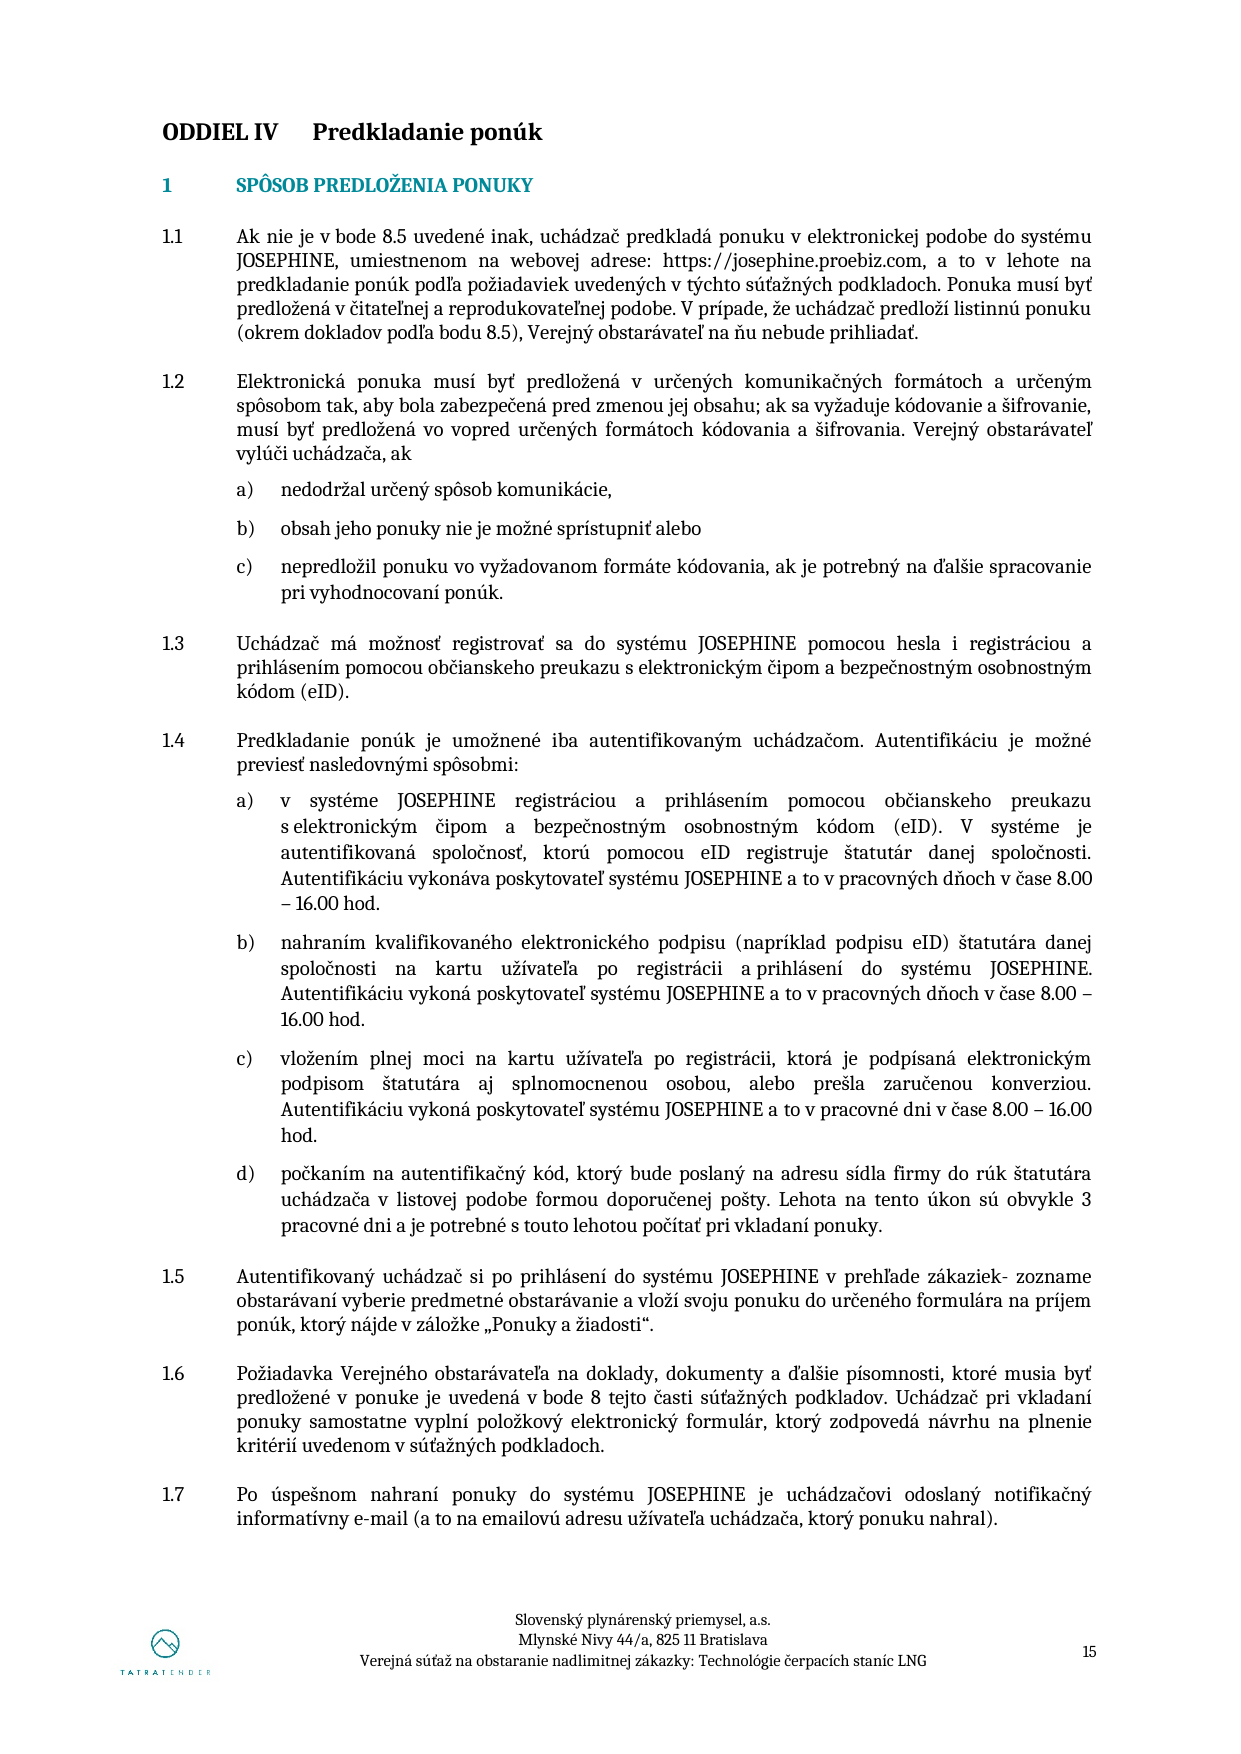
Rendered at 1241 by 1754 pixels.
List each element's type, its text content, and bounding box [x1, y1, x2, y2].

subtitle vložením plnej moci na kartu užívateľa po registrácii, ktorá je podpísaná elektronickým podpisom štatutára aj splnomocnenou osobou, alebo prešla zaručenou konverziou. Autentifikáciu vykoná poskytovateľ systému JOSEPHINE a to v pracovné dni v čase 8.00 – 16.00 hod. [236, 1046, 1093, 1148]
subtitle nepredložil ponuku vo vyžadovanom formáte kódovania, ak je potrebný na ďalšie spracovanie pri vyhodnocovaní ponúk. [236, 555, 1093, 604]
subtitle Predkladanie ponúk [162, 118, 1093, 147]
subtitle Autentifikovaný uchádzač si po prihlásení do systému JOSEPHINE v prehľade zákaziek- zozname obstarávaní vyberie predmetné obstarávanie a vloží svoju ponuku do určeného formulára na príjem ponúk, ktorý nájde v záložke „Ponuky a žiadosti“. [162, 1264, 1093, 1336]
subtitle Elektronická ponuka musí byť predložená v určených komunikačných formátoch a určeným spôsobom tak, aby bola zabezpečená pred zmenou jej obsahu; ak sa vyžaduje kódovanie a šifrovanie, musí byť predložená vo vopred určených formátoch kódovania a šifrovania. Verejný obstarávateľ vylúči uchádzača, ak [162, 370, 1093, 466]
subtitle Uchádzač má možnosť registrovať sa do systému JOSEPHINE pomocou hesla i registráciou a prihlásením pomocou občianskeho preukazu s elektronickým čipom a bezpečnostným osobnostným kódom (eID). [162, 631, 1093, 703]
subtitle počkaním na autentifikačný kód, ktorý bude poslaný na adresu sídla firmy do rúk štatutára uchádzača v listovej podobe formou doporučenej pošty. Lehota na tento úkon sú obvykle 3 pracovné dni a je potrebné s touto lehotou počítať pri vkladaní ponuky. [236, 1162, 1093, 1238]
subtitle v systéme JOSEPHINE registráciou a prihlásením pomocou občianskeho preukazu s elektronickým čipom a bezpečnostným osobnostným kódom (eID). V systéme je autentifikovaná spoločnosť, ktorú pomocou eID registruje štatutár danej spoločnosti. Autentifikáciu vykonáva poskytovateľ systému JOSEPHINE a to v pracovných dňoch v čase 8.00 – 16.00 hod. [236, 789, 1093, 916]
subtitle obsah jeho ponuky nie je možné sprístupniť alebo [236, 516, 1093, 540]
picture [99, 1605, 231, 1699]
subtitle Predkladanie ponúk je umožnené iba autentifikovaným uchádzačom. Autentifikáciu je možné previesť nasledovnými spôsobmi: [162, 728, 1093, 776]
subtitle Spôsob predloženia ponuky [162, 174, 1093, 198]
subtitle nedodržal určený spôsob komunikácie, [236, 478, 1093, 502]
subtitle Po úspešnom nahraní ponuky do systému JOSEPHINE je uchádzačovi odoslaný notifikačný informatívny e-mail (a to na emailovú adresu užívateľa uchádzača, ktorý ponuku nahral). [162, 1482, 1093, 1530]
subtitle nahraním kvalifikovaného elektronického podpisu (napríklad podpisu eID) štatutára danej spoločnosti na kartu užívateľa po registrácii a prihlásení do systému JOSEPHINE. Autentifikáciu vykoná poskytovateľ systému JOSEPHINE a to v pracovných dňoch v čase 8.00 – 16.00 hod. [236, 930, 1093, 1032]
subtitle Ak nie je v bode 8.5 uvedené inak, uchádzač predkladá ponuku v elektronickej podobe do systému JOSEPHINE, umiestnenom na webovej adrese: https://josephine.proebiz.com, a to v lehote na predkladanie ponúk podľa požiadaviek uvedených v týchto súťažných podkladoch. Ponuka musí byť predložená v čitateľnej a reprodukovateľnej podobe. V prípade, že uchádzač predloží listinnú ponuku (okrem dokladov podľa bodu 8.5), Verejný obstarávateľ na ňu nebude prihliadať. [162, 225, 1093, 345]
subtitle Požiadavka Verejného obstarávateľa na doklady, dokumenty a ďalšie písomnosti, ktoré musia byť predložené v ponuke je uvedená v bode 8 tejto časti súťažných podkladov. Uchádzač pri vkladaní ponuky samostatne vyplní položkový elektronický formulár, ktorý zodpovedá návrhu na plnenie kritérií uvedenom v súťažných podkladoch. [162, 1361, 1093, 1457]
